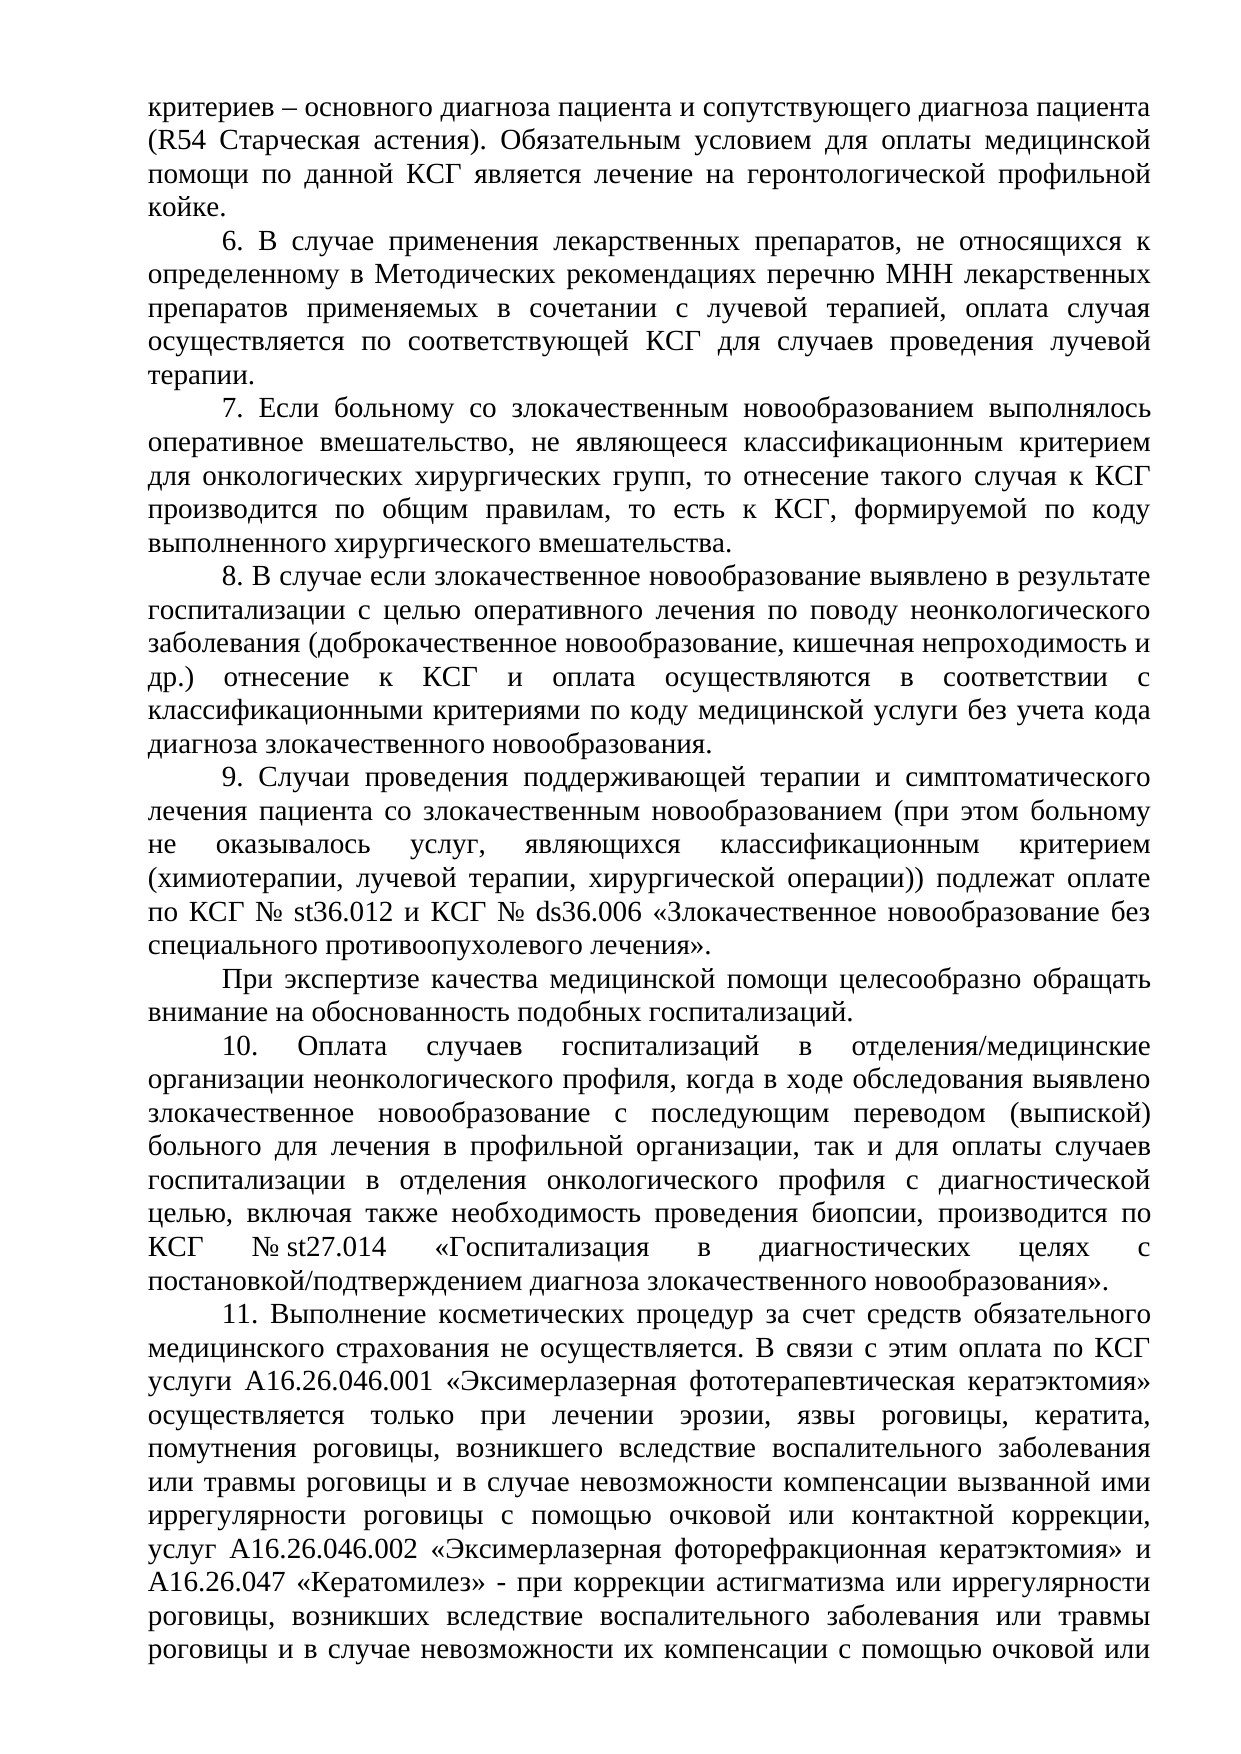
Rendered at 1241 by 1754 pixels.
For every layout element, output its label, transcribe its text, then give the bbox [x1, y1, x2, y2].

text При экспертизе качества медицинской помощи целесообразно обращать внимание на обоснованность подобных госпитализаций. [148, 961, 1152, 1028]
text 9. Случаи проведения поддерживающей терапии и симптоматического лечения пациента со злокачественным новообразованием (при этом больному не оказывалось услуг, являющихся классификационным критерием (химиотерапии, лучевой терапии, хирургической операции)) подлежат оплате по КСГ № st36.012 и КСГ № ds36.006 «Злокачественное новообразование без специального противоопухолевого лечения». [148, 759, 1152, 961]
text 6. В случае применения лекарственных препаратов, не относящихся к определенному в Методических рекомендациях перечню МНН лекарственных препаратов применяемых в сочетании с лучевой терапией, оплата случая осуществляется по соответствующей КСГ для случаев проведения лучевой терапии. [148, 223, 1152, 391]
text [148, 89, 1152, 223]
text 10. Оплата случаев госпитализаций в отделения/медицинские организации неонкологического профиля, когда в ходе обследования выявлено злокачественное новообразование с последующим переводом (выпиской) больного для лечения в профильной организации, так и для оплаты случаев госпитализации в отделения онкологического профиля с диагностической целью, включая также необходимость проведения биопсии, производится по КСГ № st27.014 «Госпитализация в диагностических целях с постановкой/подтверждением диагноза злокачественного новообразования». [148, 1028, 1152, 1296]
text 7. Если больному со злокачественным новообразованием выполнялось оперативное вмешательство, не являющееся классификационным критерием для онкологических хирургических групп, то отнесение такого случая к КСГ производится по общим правилам, то есть к КСГ, формируемой по коду выполненного хирургического вмешательства. [148, 391, 1152, 558]
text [148, 1296, 1152, 1665]
text 8. В случае если злокачественное новообразование выявлено в результате госпитализации с целью оперативного лечения по поводу неонкологического заболевания (доброкачественное новообразование, кишечная непроходимость и др.) отнесение к КСГ и оплата осуществляются в соответствии с классификационными критериями по коду медицинской услуги без учета кода диагноза злокачественного новообразования. [148, 558, 1152, 759]
